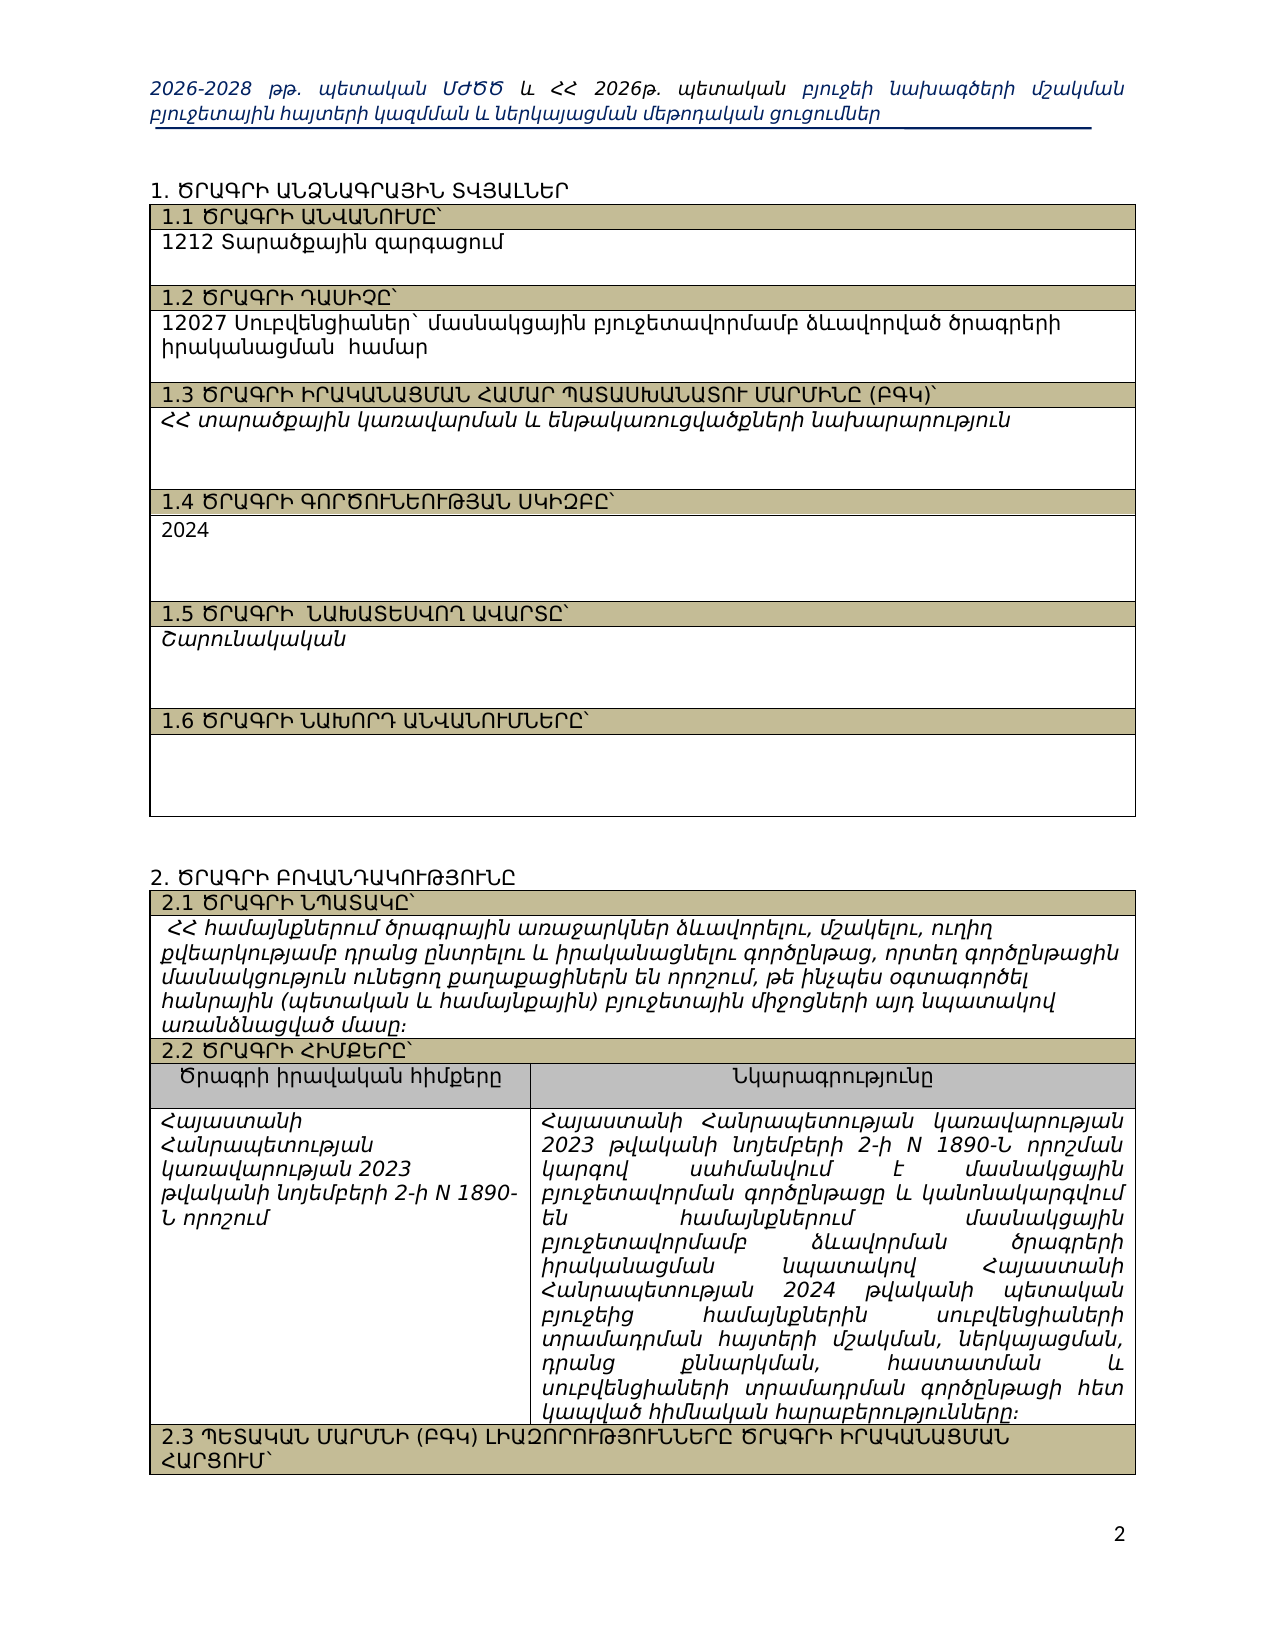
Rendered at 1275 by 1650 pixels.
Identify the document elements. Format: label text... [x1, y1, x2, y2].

table_cell Շարունակական [151, 627, 1135, 708]
table_cell [151, 735, 1135, 816]
table_header 1.1 ԾՐԱԳՐԻ ԱՆՎԱՆՈՒՄԸ՝ [151, 205, 1135, 229]
table_cell 1.6 ԾՐԱԳՐԻ ՆԱԽՈՐԴ ԱՆՎԱՆՈՒՄՆԵՐԸ՝ [151, 709, 1135, 734]
text 1. ԾՐԱԳՐԻ ԱՆՁՆԱԳՐԱՅԻՆ ՏՎՅԱԼՆԵՐ [150, 179, 1125, 204]
table_cell 1.2 ԾՐԱԳՐԻ ԴԱՍԻՉԸ՝ [151, 286, 1135, 310]
table_cell 1.3 ԾՐԱԳՐԻ ԻՐԱԿԱՆԱՑՄԱՆ ՀԱՄԱՐ ՊԱՏԱՍԽԱՆԱՏՈՒ ՄԱՐՄԻՆԸ (ԲԳԿ)՝ [151, 383, 1135, 407]
text 2. ԾՐԱԳՐԻ ԲՈՎԱՆԴԱԿՈՒԹՅՈՒՆԸ [150, 866, 1125, 890]
table_cell 1212 Տարածքային զարգացում [151, 230, 1135, 285]
table_cell 2024 [151, 516, 1135, 601]
table_cell ՀՀ համայնքներում ծրագրային առաջարկներ ձևավորելու, մշակելու, ուղիղ քվեարկությամբ դրանց ընտրելու և իրականացնելու գործընթաց, որտեղ գործընթացին մասնակցություն ունեցող քաղաքացիներն են որոշում, թե ինչպես օգտագործել հանրային (պետական և համայնքային) բյուջետային միջոցների այդ նպատակով առանձնացված մասը։ [151, 916, 1135, 1038]
table_header 2.1 ԾՐԱԳՐԻ ՆՊԱՏԱԿԸ՝ [151, 891, 1135, 915]
table_cell 12027 Սուբվենցիաներ` մասնակցային բյուջետավորմամբ ձևավորված ծրագրերի իրականացման համար [151, 311, 1135, 382]
table_cell 2.2 ԾՐԱԳՐԻ ՀԻՄՔԵՐԸ՝ [151, 1039, 1135, 1063]
table_cell 1.4 ԾՐԱԳՐԻ ԳՈՐԾՈՒՆԵՈՒԹՅԱՆ ՍԿԻԶԲԸ՝ [151, 490, 1135, 514]
table_cell 2.3 ՊԵՏԱԿԱՆ ՄԱՐՄՆԻ (ԲԳԿ) ԼԻԱԶՈՐՈՒԹՅՈՒՆՆԵՐԸ ԾՐԱԳՐԻ ԻՐԱԿԱՆԱՑՄԱՆ ՀԱՐՑՈՒՄ` [151, 1425, 1135, 1474]
table_cell Հայաստանի Հանրապետության կառավարության 2023 թվականի նոյեմբերի 2-ի N 1890-Ն որոշման կարգով սահմանվում է մասնակցային բյուջետավորման գործընթացը և կանոնակարգվում են համայնքներում մասնակցային բյուջետավորմամբ ձևավորման ծրագրերի իրականացման նպատակով Հայաստանի Հանրապետության 2024 թվականի պետական բյուջեից համայնքներին սուբվենցիաների տրամադրման հայտերի մշակման, ներկայացման, դրանց քննարկման, հաստատման և սուբվենցիաների տրամադրման գործընթացի հետ կապված հիմնական հարաբերությունները։ [531, 1109, 1135, 1424]
table_cell Հայաստանի Հանրապետության կառավարության 2023 թվականի նոյեմբերի 2-ի N 1890-Ն որոշում [151, 1109, 530, 1424]
table_cell 1.5 ԾՐԱԳՐԻ ՆԱԽԱՏԵՍՎՈՂ ԱՎԱՐՏԸ՝ [151, 602, 1135, 626]
table_cell ՀՀ տարածքային կառավարման և ենթակառուցվածքների նախարարություն [151, 408, 1135, 489]
table_cell Ծրագրի իրավական հիմքերը [151, 1064, 530, 1108]
table_cell Նկարագրությունը [531, 1064, 1135, 1108]
